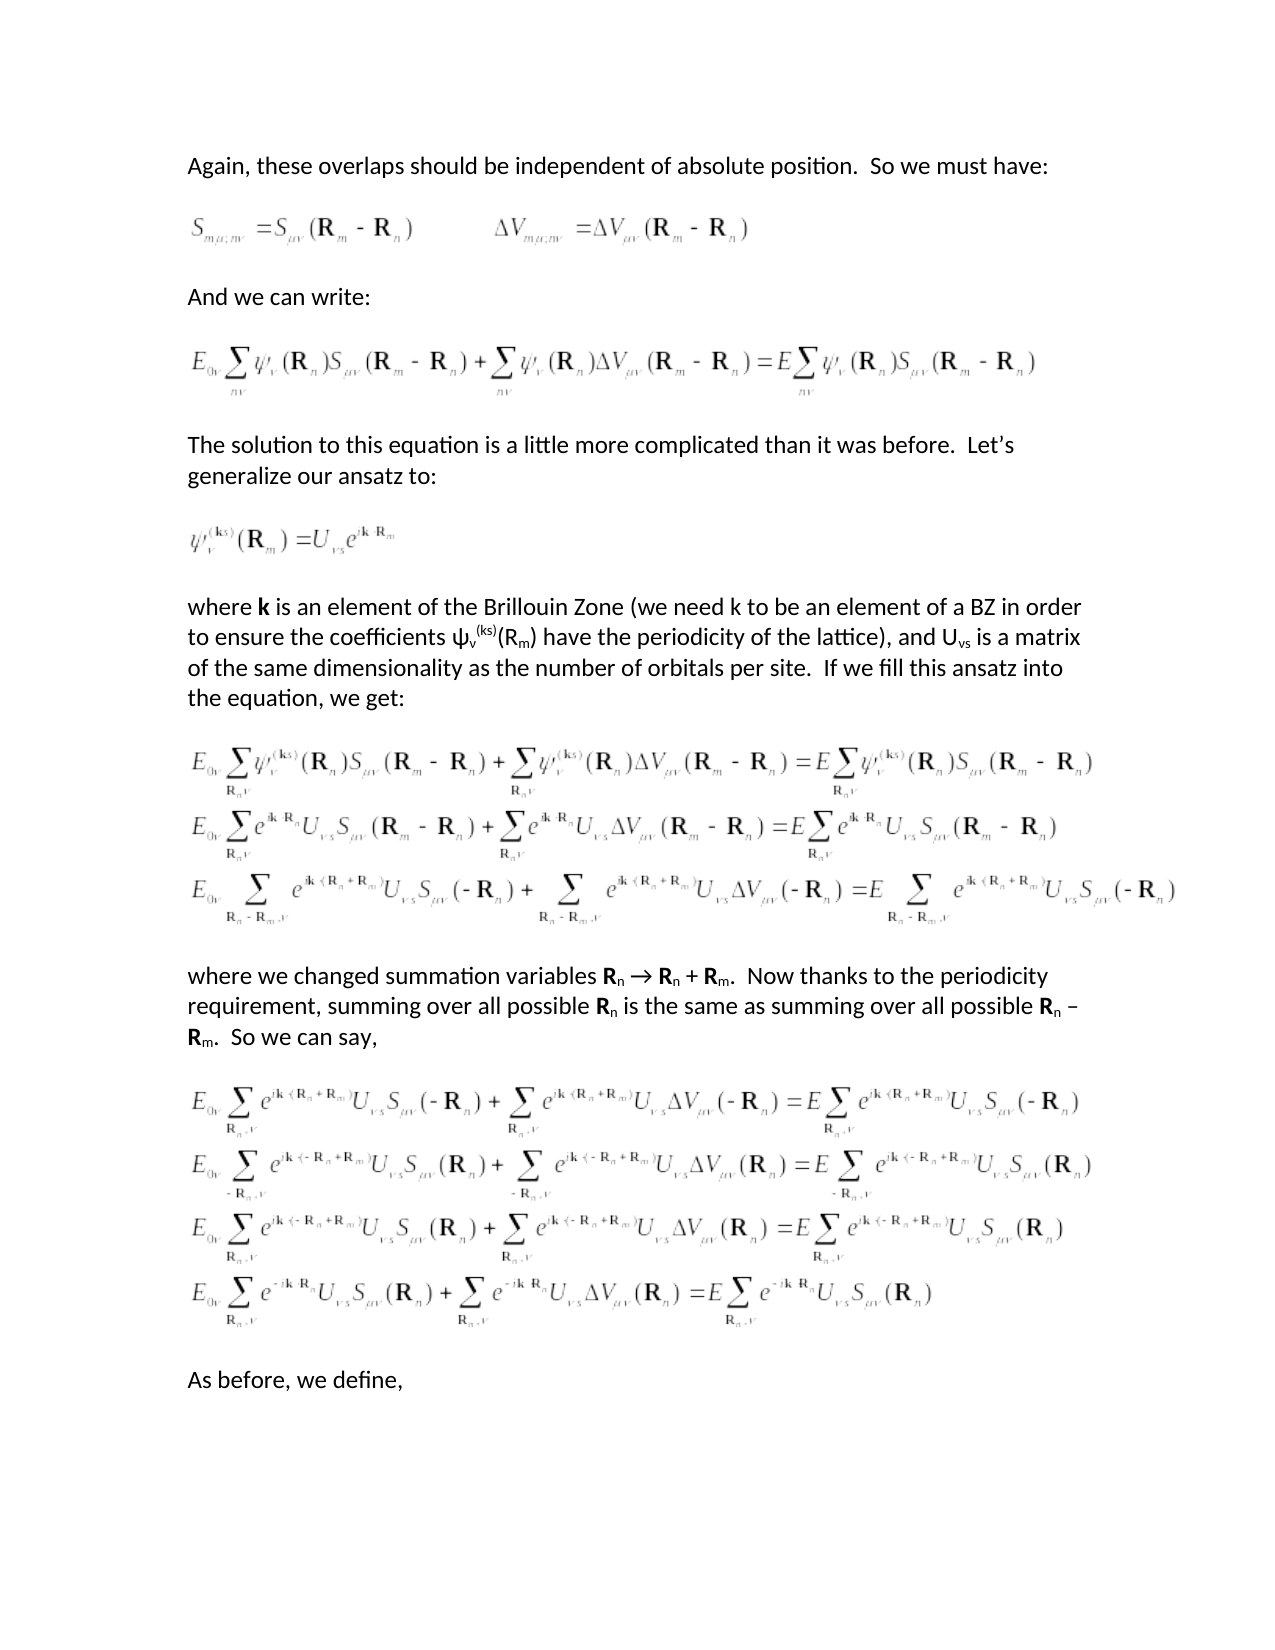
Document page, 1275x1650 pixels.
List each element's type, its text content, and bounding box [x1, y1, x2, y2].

text And we can write: [187, 281, 1087, 312]
text As before, we define, [187, 1364, 1087, 1395]
text Again, these overlaps should be independent of absolute position. So we must have: [187, 150, 1087, 181]
text The solution to this equation is a little more complicated than it was before. Let’s generalize our ansatz to: [187, 429, 1087, 490]
text where k is an element of the Brillouin Zone (we need k to be an element of a BZ in order to ensure the coefficients ψν(ks)(Rm) have the periodicity of the lattice), and Uνs is a matrix of the same dimensionality as the number of orbitals per site. If we fill this ansatz into the equation, we get: [187, 591, 1087, 713]
text where we changed summation variables Rn → Rn + Rm. Now thanks to the periodicity requirement, summing over all possible Rn is the same as summing over all possible Rn – Rm. So we can say, [187, 960, 1087, 1051]
